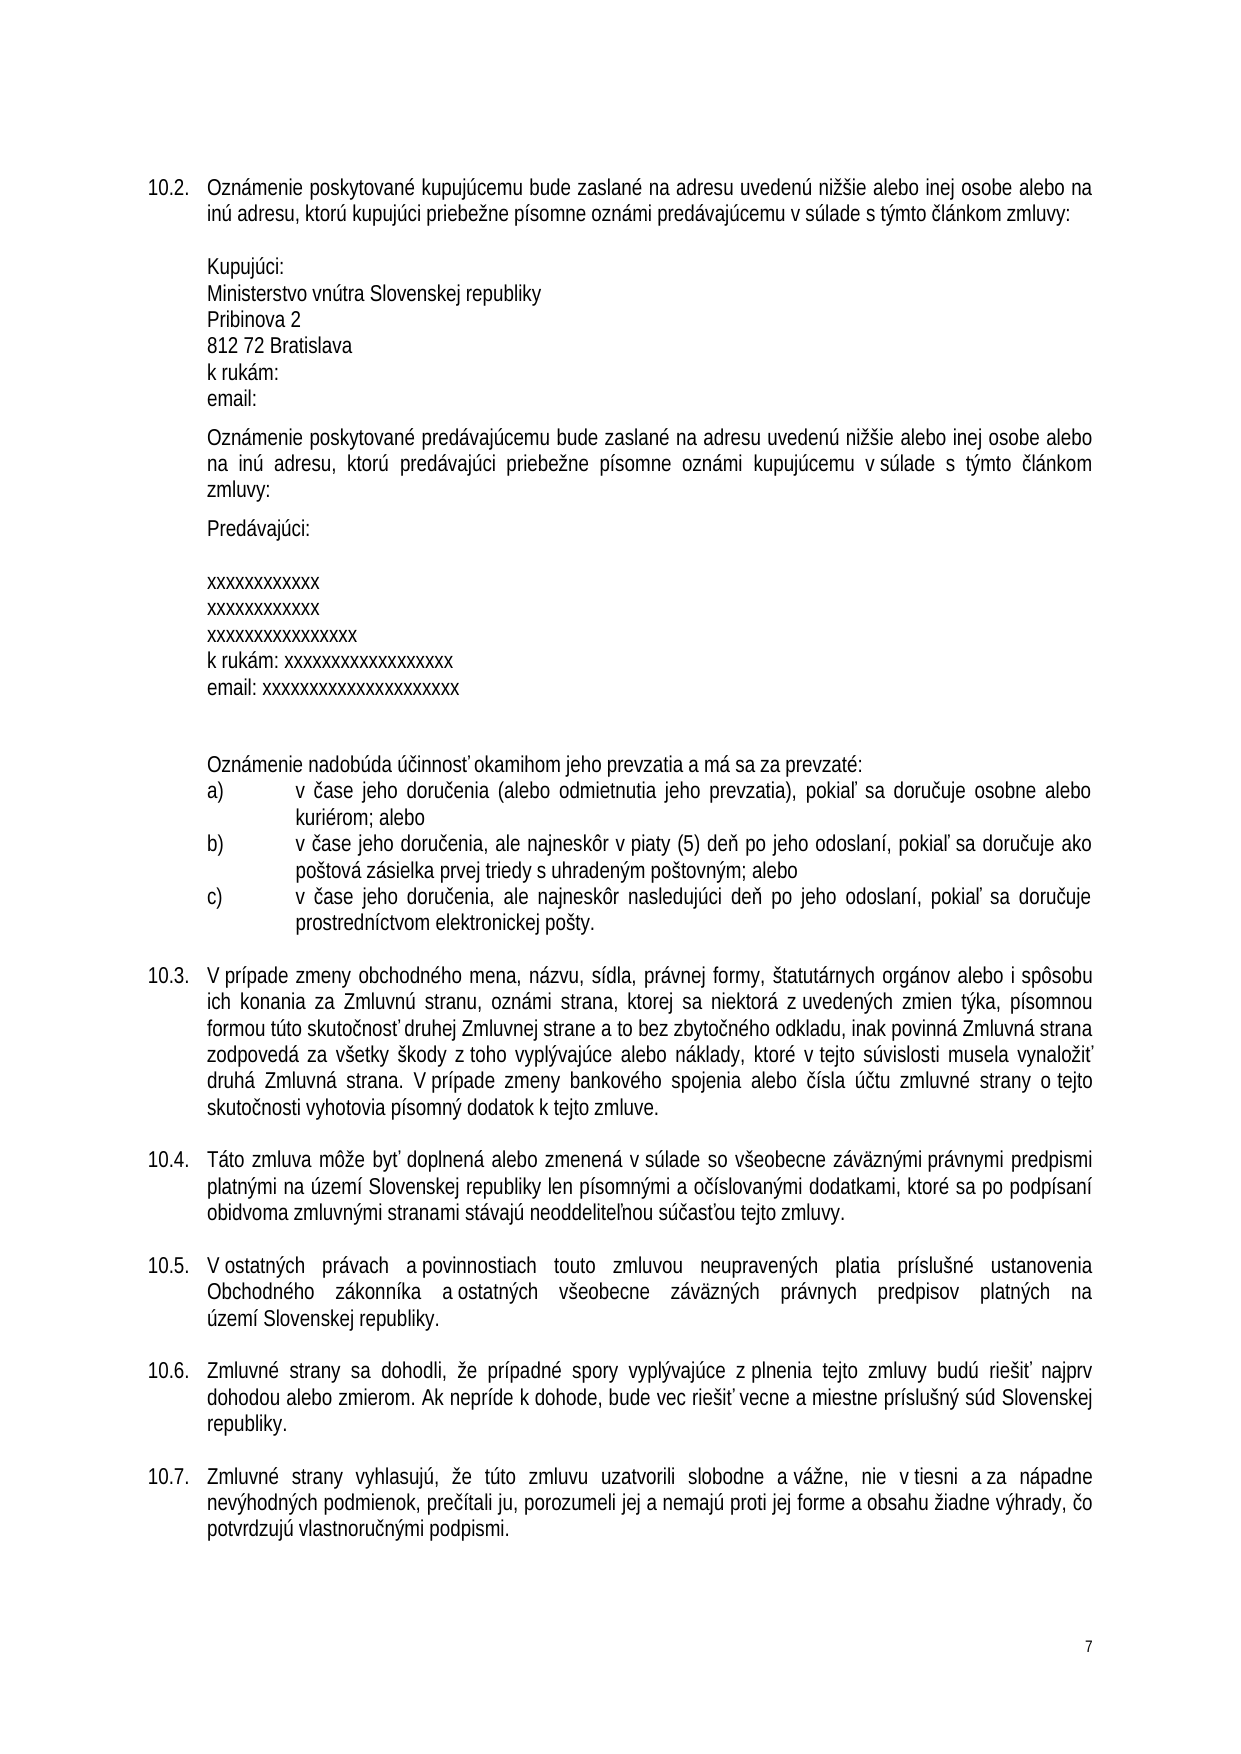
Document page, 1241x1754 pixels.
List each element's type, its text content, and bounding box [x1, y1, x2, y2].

text Kupujúci: [207, 253, 1092, 279]
list Predávajúci: [162, 515, 1092, 542]
list V ostatných právach a povinnostiach touto zmluvou neupravených platia príslušné ustanovenia Obchodného zákonníka a ostatných všeobecne záväzných právnych predpisov platných na území Slovenskej republiky. [148, 1252, 1092, 1331]
text xxxxxxxxxxxx [162, 594, 1092, 621]
list Oznámenie poskytované kupujúcemu bude zaslané na adresu uvedenú nižšie alebo inej osobe alebo na inú adresu, ktorú kupujúci priebežne písomne oznámi predávajúcemu v súlade s týmto článkom zmluvy: [148, 174, 1092, 227]
list v čase jeho doručenia, ale najneskôr v piaty (5) deň po jeho odoslaní, pokiaľ sa doručuje ako poštová zásielka prvej triedy s uhradeným poštovným; alebo [207, 830, 1092, 883]
list v čase jeho doručenia (alebo odmietnutia jeho prevzatia), pokiaľ sa doručuje osobne alebo kuriérom; alebo [207, 777, 1092, 830]
list V prípade zmeny obchodného mena, názvu, sídla, právnej formy, štatutárnych orgánov alebo i spôsobu ich konania za Zmluvnú stranu, oznámi strana, ktorej sa niektorá z uvedených zmien týka, písomnou formou túto skutočnosť druhej Zmluvnej strane a to bez zbytočného odkladu, inak povinná Zmluvná strana zodpovedá za všetky škody z toho vyplývajúce alebo náklady, ktoré v tejto súvislosti musela vynaložiť druhá Zmluvná strana. V prípade zmeny bankového spojenia alebo čísla účtu zmluvné strany o tejto skutočnosti vyhotovia písomný dodatok k tejto zmluve. [148, 962, 1092, 1120]
text email: [148, 385, 1092, 411]
list Zmluvné strany sa dohodli, že prípadné spory vyplývajúce z plnenia tejto zmluvy budú riešiť najprv dohodou alebo zmierom. Ak nepríde k dohode, bude vec riešiť vecne a miestne príslušný súd Slovenskej republiky. [148, 1357, 1092, 1436]
list Táto zmluva môže byť doplnená alebo zmenená v súlade so všeobecne záväznými právnymi predpismi platnými na území Slovenskej republiky len písomnými a očíslovanými dodatkami, ktoré sa po podpísaní obidvoma zmluvnými stranami stávajú neoddeliteľnou súčasťou tejto zmluvy. [148, 1146, 1092, 1226]
list v čase jeho doručenia, ale najneskôr nasledujúci deň po jeho odoslaní, pokiaľ sa doručuje prostredníctvom elektronickej pošty. [207, 883, 1092, 936]
text Oznámenie poskytované predávajúcemu bude zaslané na adresu uvedenú nižšie alebo inej osobe alebo na inú adresu, ktorú predávajúci priebežne písomne oznámi kupujúcemu v súlade s týmto článkom zmluvy: [207, 424, 1092, 503]
text email: xxxxxxxxxxxxxxxxxxxxx [148, 673, 1092, 700]
list xxxxxxxxxxxx [162, 568, 1092, 594]
text 812 72 Bratislava [162, 332, 1092, 358]
list Ministerstvo vnútra Slovenskej republiky [162, 279, 1092, 306]
text k rukám: xxxxxxxxxxxxxxxxxx [162, 647, 1092, 673]
list Zmluvné strany vyhlasujú, že túto zmluvu uzatvorili slobodne a vážne, nie v tiesni a za nápadne nevýhodných podmienok, prečítali ju, porozumeli jej a nemajú proti jej forme a obsahu žiadne výhrady, čo potvrdzujú vlastnoručnými podpismi. [148, 1463, 1092, 1542]
list Oznámenie nadobúda účinnosť okamihom jeho prevzatia a má sa za prevzaté: [207, 751, 1092, 777]
text k rukám: [162, 358, 1092, 385]
text xxxxxxxxxxxxxxxx [162, 621, 1092, 647]
text Pribinova 2 [162, 306, 1092, 332]
